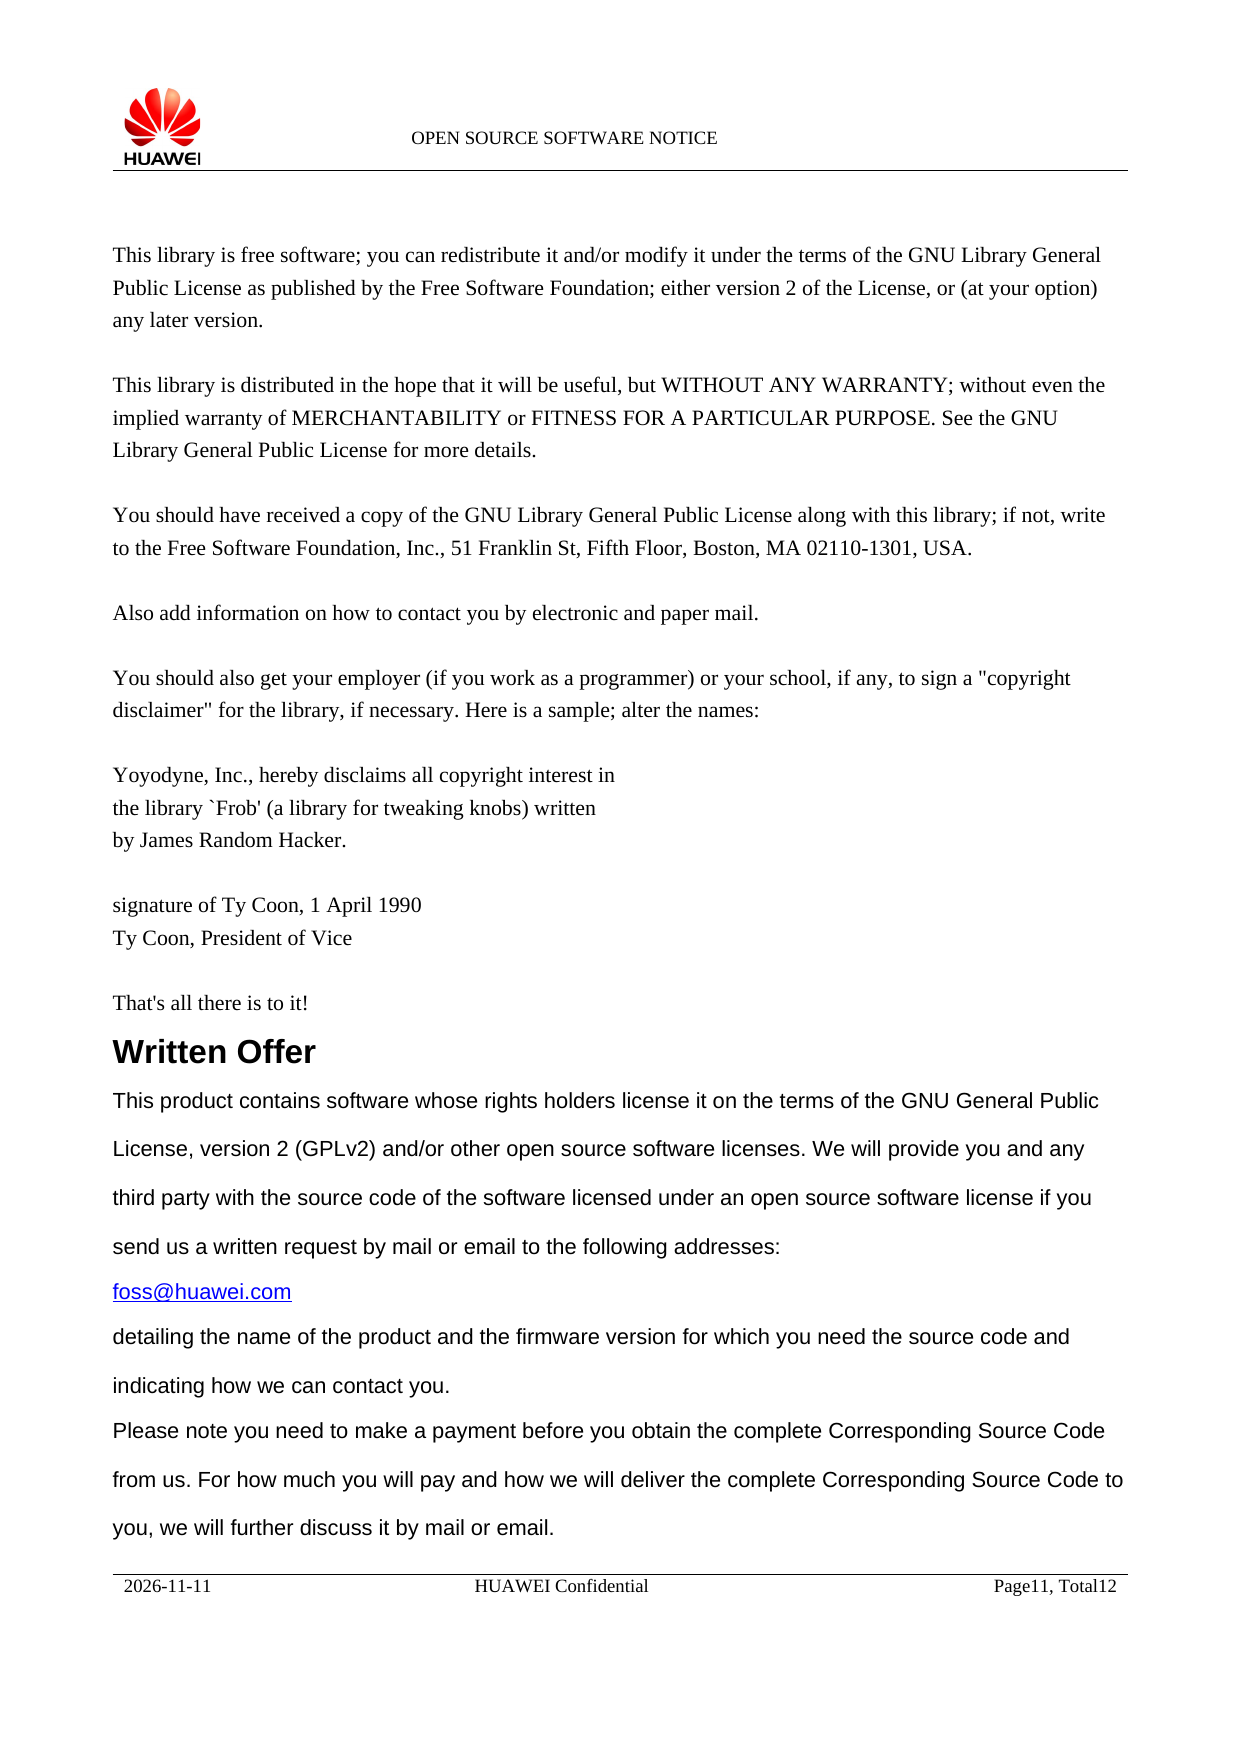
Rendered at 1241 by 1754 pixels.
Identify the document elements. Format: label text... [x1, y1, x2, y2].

text Please note you need to make a payment before you obtain the complete Corresponding Source Code from us. For how much you will pay and how we will deliver the complete Corresponding Source Code to you, we will further discuss it by mail or email. [112, 1414, 1128, 1544]
text This product contains software whose rights holders license it on the terms of the GNU General Public License, version 2 (GPLv2) and/or other open source software licenses. We will provide you and any third party with the source code of the software licensed under an open source software license if you send us a written request by mail or email to the following addresses: [112, 1084, 1128, 1263]
text Written Offer [112, 1019, 1128, 1084]
picture [124, 88, 201, 165]
text detailing the name of the product and the firmware version for which you need the source code and indicating how we can contact you. [112, 1320, 1128, 1402]
text foss@huawei.com [112, 1275, 1128, 1308]
